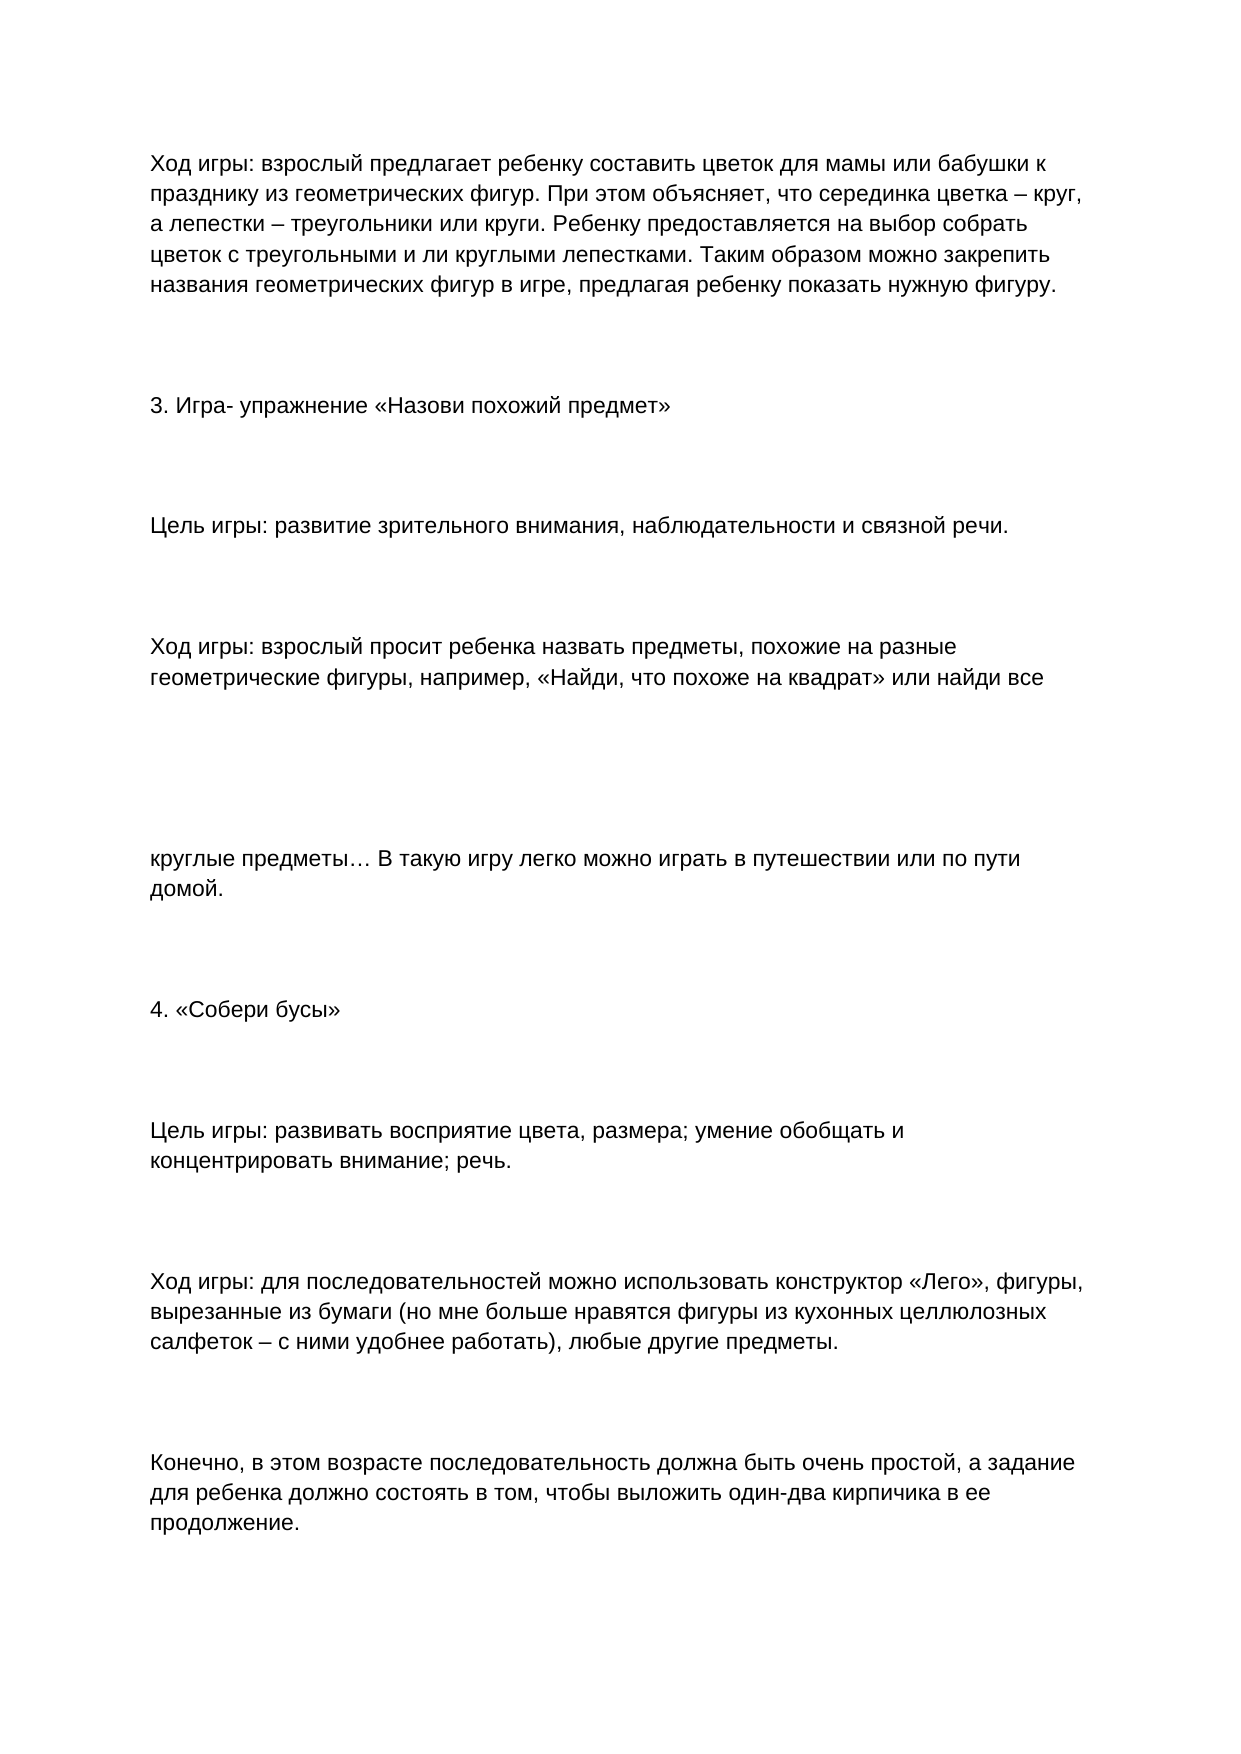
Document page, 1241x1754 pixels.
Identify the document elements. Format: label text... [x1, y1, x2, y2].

text 4. «Собери бусы» [150, 996, 1090, 1022]
text 3. Игра- упражнение «Назови похожий предмет» [150, 392, 1090, 418]
text Ход игры: для последовательностей можно использовать конструктор «Лего», фигуры, вырезанные из бумаги (но мне больше нравятся фигуры из кухонных целлюлозных салфеток – с ними удобнее работать), любые другие предметы. [150, 1268, 1090, 1354]
text Цель игры: развитие зрительного внимания, наблюдательности и связной речи. [150, 512, 1090, 539]
text Цель игры: развивать восприятие цвета, размера; умение обобщать и концентрировать внимание; речь. [150, 1117, 1090, 1173]
text Ход игры: взрослый предлагает ребенку составить цветок для мамы или бабушки к празднику из геометрических фигур. При этом объясняет, что серединка цветка – круг, а лепестки – треугольники или круги. Ребенку предоставляется на выбор собрать цветок с треугольными и ли круглыми лепестками. Таким образом можно закрепить названия геометрических фигур в игре, предлагая ребенку показать нужную фигуру. [150, 150, 1090, 297]
text Конечно, в этом возрасте последовательность должна быть очень простой, а задание для ребенка должно состоять в том, чтобы выложить один-два кирпичика в ее продолжение. [150, 1449, 1090, 1536]
text круглые предметы… В такую игру легко можно играть в путешествии или по пути домой. [150, 845, 1090, 901]
text Ход игры: взрослый просит ребенка назвать предметы, похожие на разные геометрические фигуры, например, «Найди, что похоже на квадрат» или найди все [150, 633, 1090, 690]
